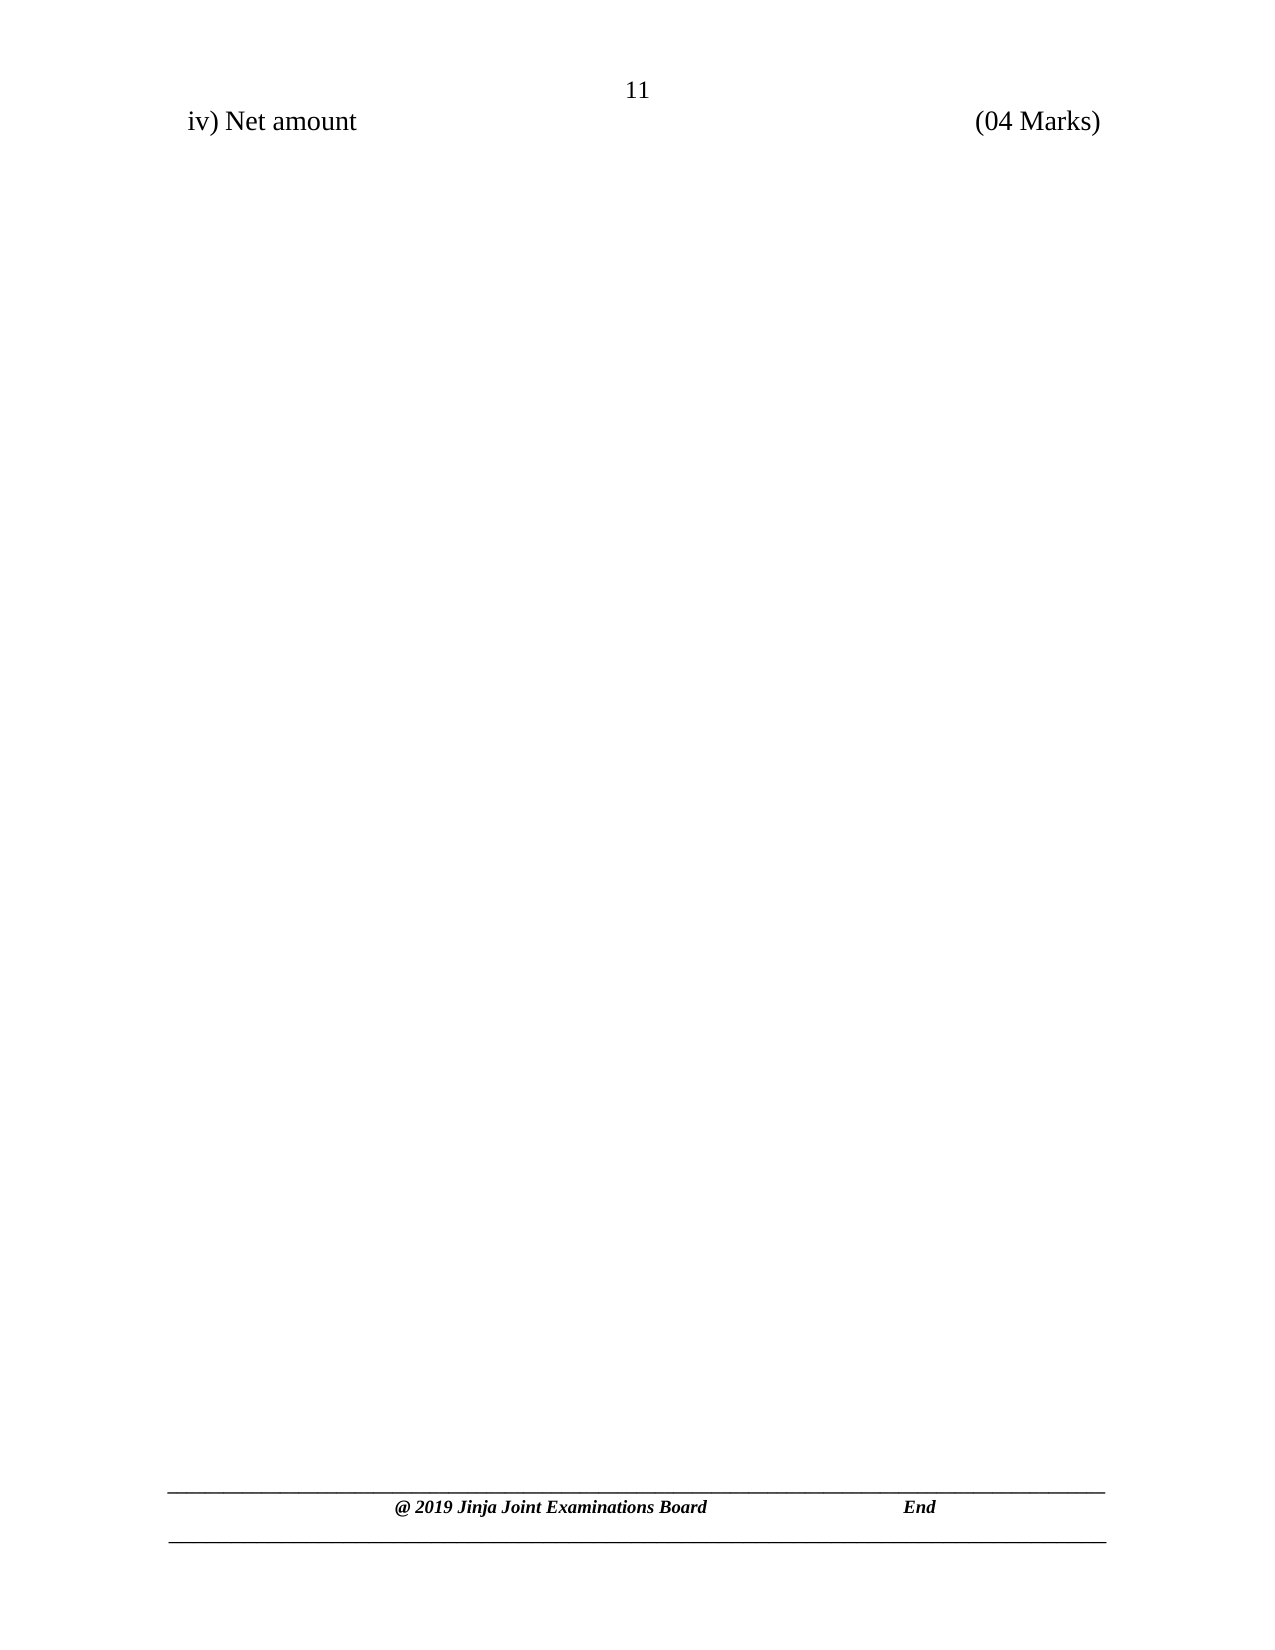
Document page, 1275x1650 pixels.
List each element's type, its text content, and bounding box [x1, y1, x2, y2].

list Net amount (04 Marks) [187, 104, 1125, 136]
